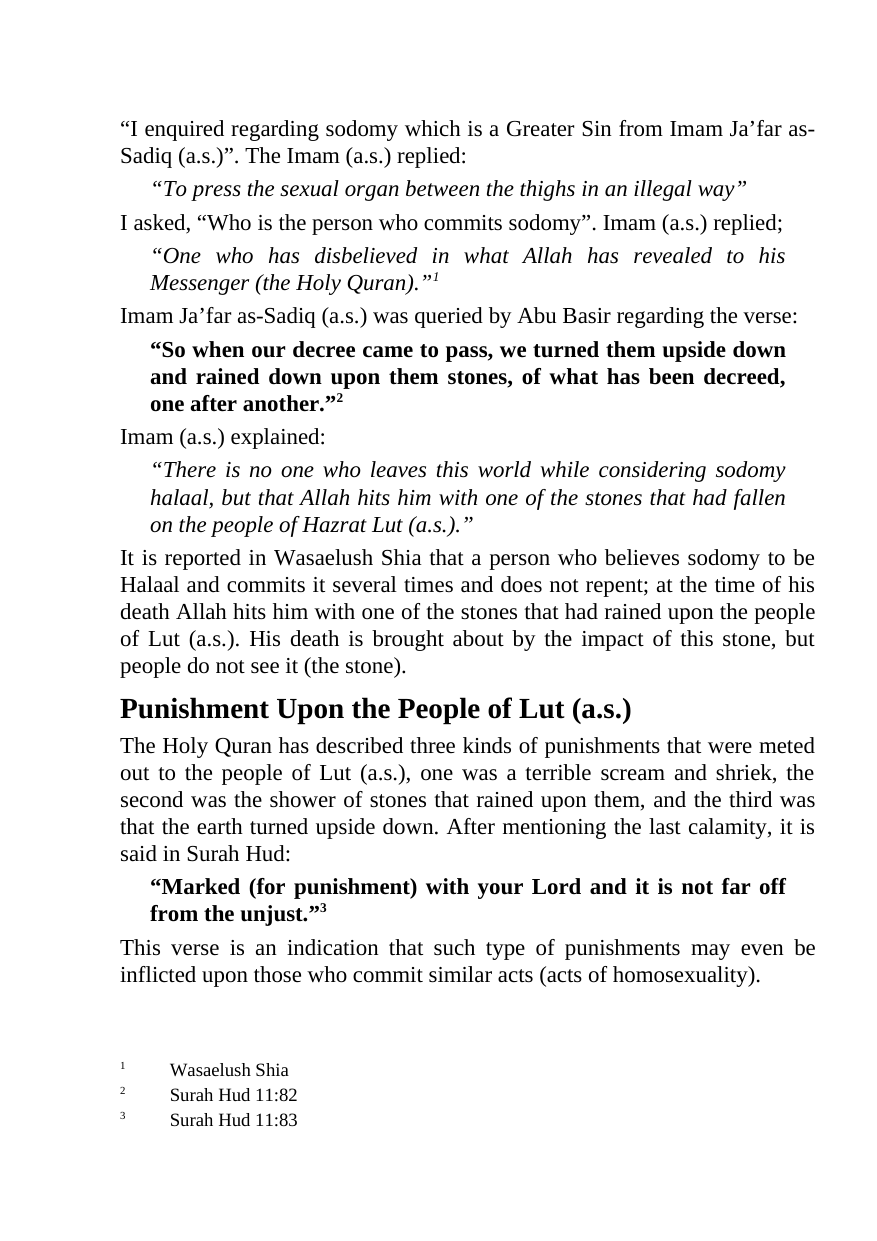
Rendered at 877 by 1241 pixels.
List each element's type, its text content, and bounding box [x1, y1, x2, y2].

text I asked, “Who is the person who commits sodomy”. Imam (a.s.) replied; [120, 208, 817, 235]
text “I enquired regarding sodomy which is a Greater Sin from Imam Ja’far as-Sadiq (a.s.)”. The Imam (a.s.) replied: [120, 114, 817, 169]
text “One who has disbelieved in what Allah has revealed to his Messenger (the Holy Quran).” [150, 242, 787, 296]
text “So when our decree came to pass, we turned them upside down and rained down upon them stones, of what has been decreed, one after another.” [150, 335, 787, 417]
subtitle Punishment Upon the People of Lut (a.s.) [120, 692, 817, 725]
text “Marked (for punishment) with your Lord and it is not far off from the unjust.” [150, 873, 787, 927]
text It is reported in Wasaelush Shia that a person who believes sodomy to be Halaal and commits it several times and does not repent; at the time of his death Allah hits him with one of the stones that had rained upon the people of Lut (a.s.). His death is brought about by the impact of this stone, but people do not see it (the stone). [120, 544, 817, 679]
text Imam (a.s.) explained: [120, 423, 817, 450]
text “To press the sexual organ between the thighs in an illegal way” [150, 175, 787, 202]
text The Holy Quran has described three kinds of punishments that were meted out to the people of Lut (a.s.), one was a terrible scream and shriek, the second was the shower of stones that rained upon them, and the third was that the earth turned upside down. After mentioning the last calamity, it is said in Surah Hud: [120, 731, 817, 867]
text Imam Ja’far as-Sadiq (a.s.) was queried by Abu Basir regarding the verse: [120, 302, 817, 329]
text This verse is an indication that such type of punishments may even be inflicted upon those who commit similar acts (acts of homosexuality). [120, 933, 817, 988]
text “There is no one who leaves this world while considering sodomy halaal, but that Allah hits him with one of the stones that had fallen on the people of Hazrat Lut (a.s.).” [150, 456, 787, 537]
